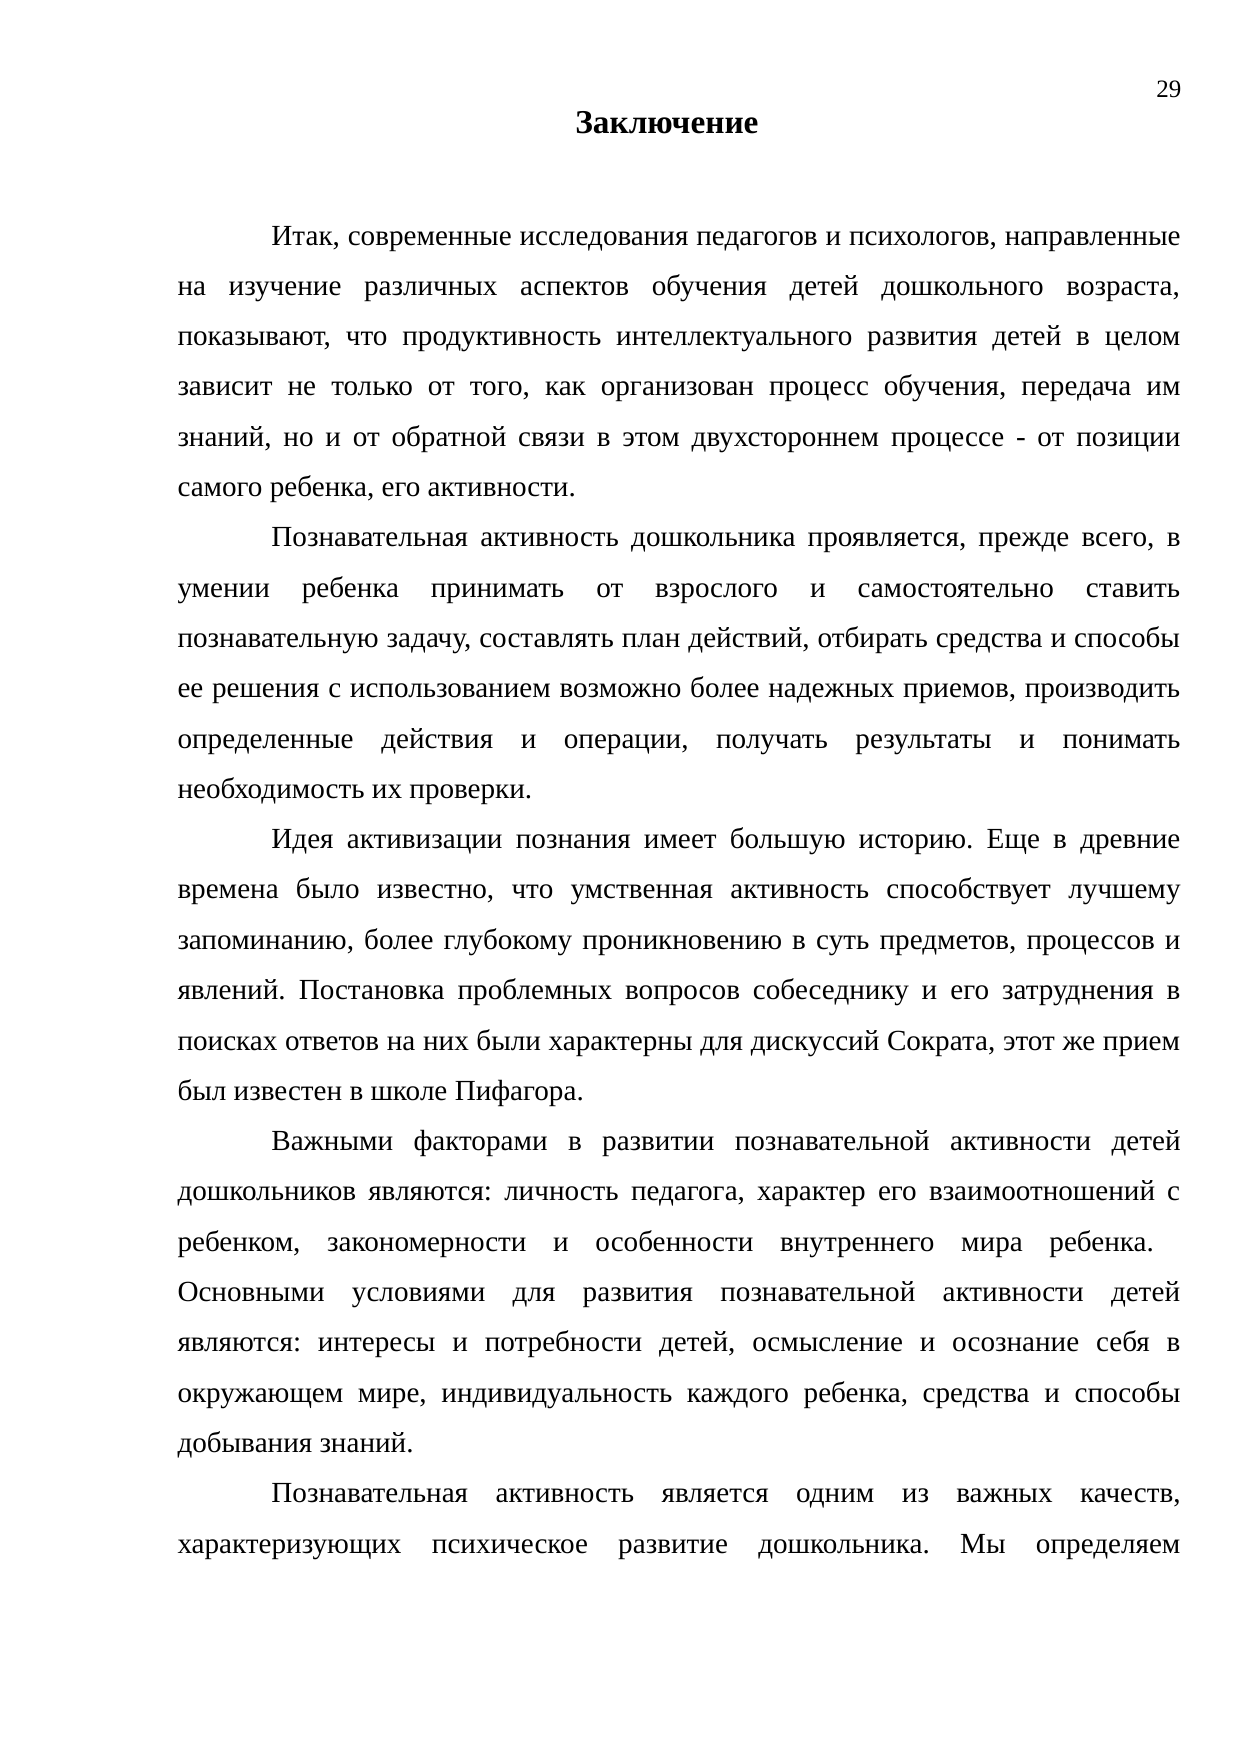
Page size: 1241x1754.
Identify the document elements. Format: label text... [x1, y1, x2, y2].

subtitle Важными факторами в развитии познавательной активности детей дошкольников являются: личность педагога, характер его взаимоотношений с ребенком, закономерности и особенности внутреннего мира ребенка. Основными условиями для развития познавательной активности детей являются: интересы и потребности детей, осмысление и осознание себя в окружающем мире, индивидуальность каждого ребенка, средства и способы добывания знаний. [177, 1123, 1181, 1459]
subtitle Познавательная активность дошкольника проявляется, прежде всего, в умении ребенка принимать от взрослого и самостоятельно ставить познавательную задачу, составлять план действий, отбирать средства и способы ее решения с использованием возможно более надежных приемов, производить определенные действия и операции, получать результаты и понимать необходимость их проверки. [177, 519, 1181, 804]
subtitle Идея активизации познания имеет большую историю. Еще в древние времена было известно, что умственная активность способствует лучшему запоминанию, более глубокому проникновению в суть предметов, процессов и явлений. Постановка проблемных вопросов собеседнику и его затруднения в поисках ответов на них были характерны для дискуссий Сократа, этот же прием был известен в школе Пифагора. [177, 821, 1181, 1106]
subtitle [177, 1475, 1181, 1559]
subtitle Заключение [177, 103, 1181, 141]
subtitle Итак, современные исследования педагогов и психологов, направленные на изучение различных аспектов обучения детей дошкольного возраста, показывают, что продуктивность интеллектуального развития детей в целом зависит не только от того, как организован процесс обучения, передача им знаний, но и от обратной связи в этом двухстороннем процессе - от позиции самого ребенка, его активности. [177, 218, 1181, 503]
